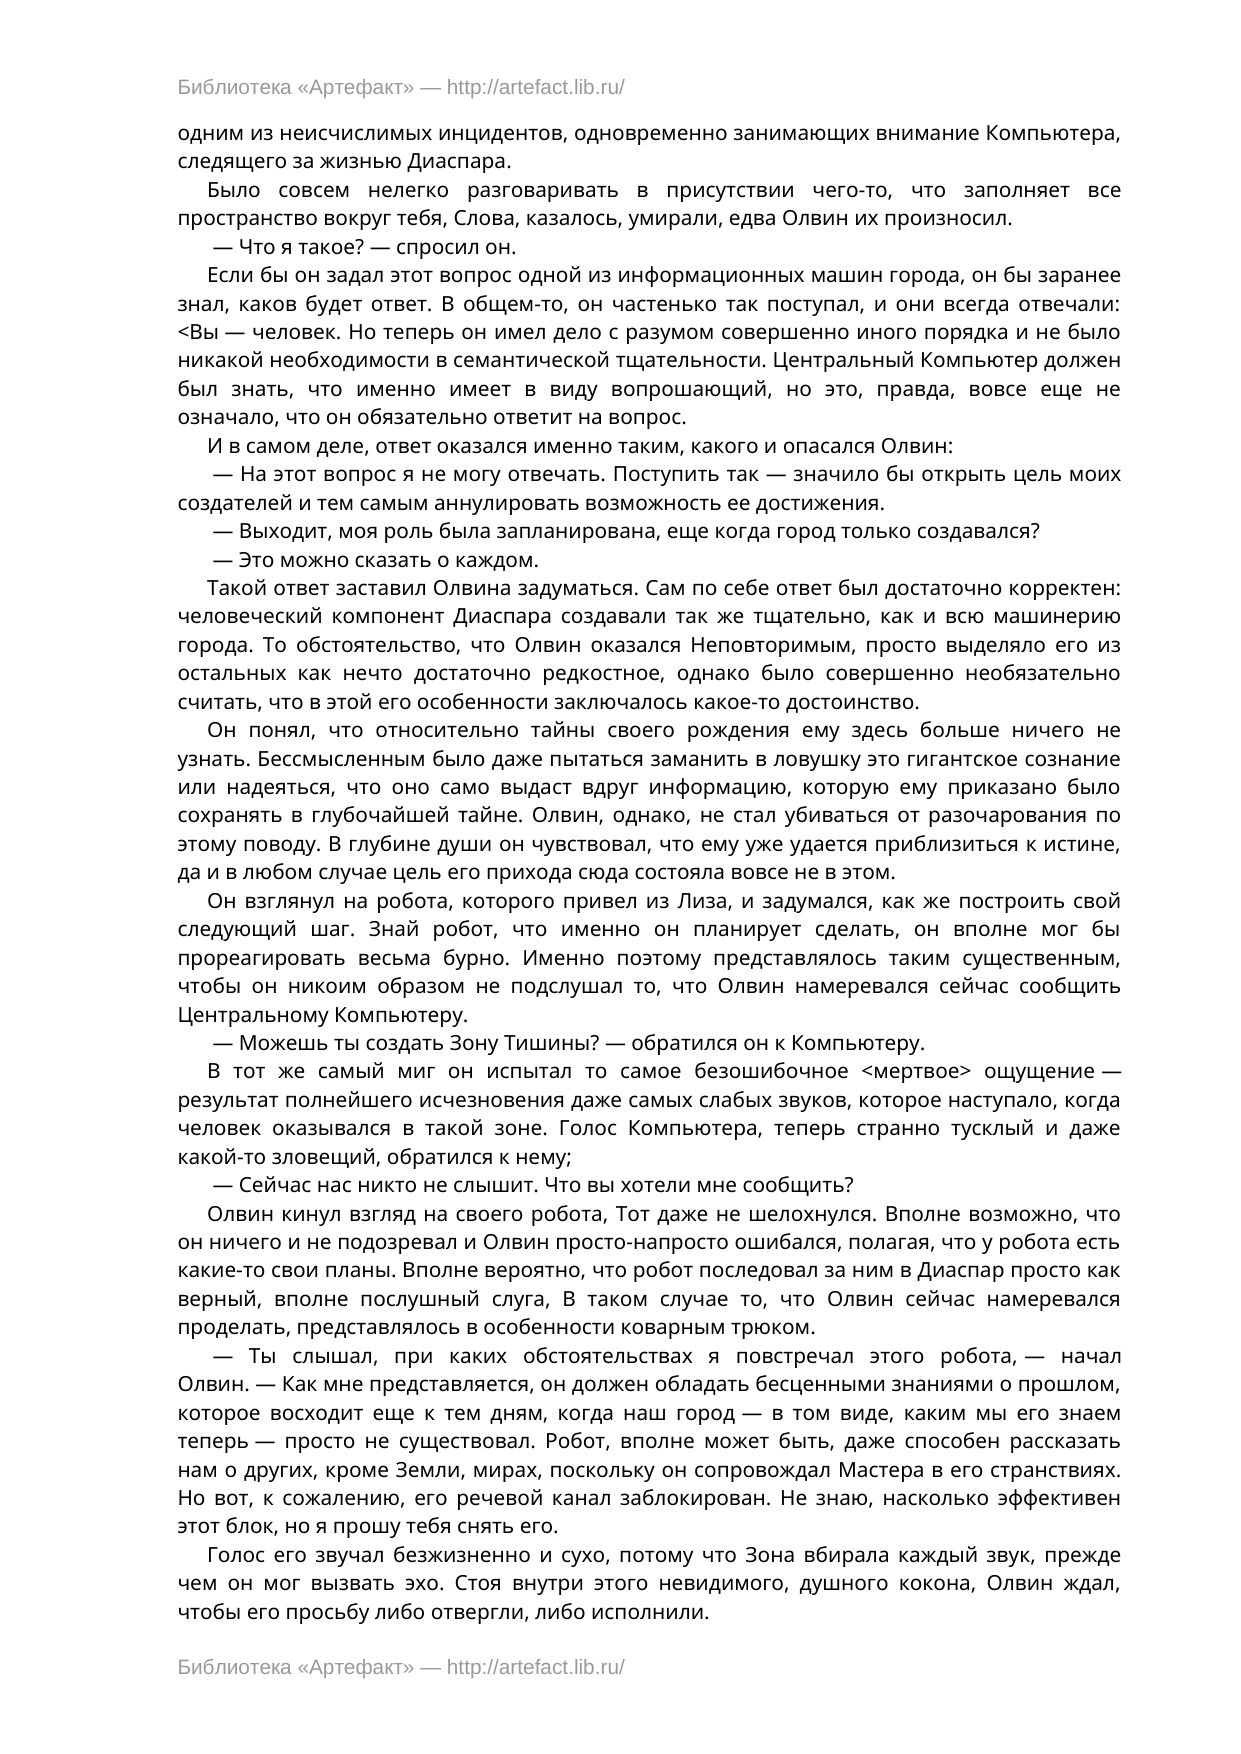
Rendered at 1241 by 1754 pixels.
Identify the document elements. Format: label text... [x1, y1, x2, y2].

text — Это можно сказать о каждом. [177, 545, 1122, 573]
text — Сейчас нас никто не слышит. Что вы хотели мне сообщить? [177, 1170, 1122, 1199]
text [177, 118, 1122, 175]
text И в самом деле, ответ оказался именно таким, какого и опасался Олвин: [177, 431, 1122, 459]
text Такой ответ заставил Олвина задуматься. Сам по себе ответ был достаточно корректен: человеческий компонент Диаспара создавали так же тщательно, как и всю машинерию города. То обстоятельство, что Олвин оказался Неповторимым, просто выделяло его из остальных как нечто достаточно редкостное, однако было совершенно необязательно считать, что в этой его особенности заключалось какое-то достоинство. [177, 573, 1122, 715]
text Если бы он задал этот вопрос одной из информационных машин города, он бы заранее знал, каков будет ответ. В общем-то, он частенько так поступал, и они всегда отвечали: <Вы — человек. Но теперь он имел дело с разумом совершенно иного порядка и не было никакой необходимости в семантической тщательности. Центральный Компьютер должен был знать, что именно имеет в виду вопрошающий, но это, правда, вовсе еще не означало, что он обязательно ответит на вопрос. [177, 260, 1122, 431]
text Голос его звучал безжизненно и сухо, потому что Зона вбирала каждый звук, прежде чем он мог вызвать эхо. Стоя внутри этого невидимого, душного кокона, Олвин ждал, чтобы его просьбу либо отвергли, либо исполнили. [177, 1540, 1122, 1625]
text Было совсем нелегко разговаривать в присутствии чего-то, что заполняет все пространство вокруг тебя, Слова, казалось, умирали, едва Олвин их произносил. [177, 175, 1122, 232]
text Он взглянул на робота, которого привел из Лиза, и задумался, как же построить свой следующий шаг. Знай робот, что именно он планирует сделать, он вполне мог бы прореагировать весьма бурно. Именно поэтому представлялось таким существенным, чтобы он никоим образом не подслушал то, что Олвин намеревался сейчас сообщить Центральному Компьютеру. [177, 886, 1122, 1028]
text — Выходит, моя роль была запланирована, еще когда город только создавался? [177, 516, 1122, 545]
text — На этот вопрос я не могу отвечать. Поступить так — значило бы открыть цель моих создателей и тем самым аннулировать возможность ее достижения. [177, 459, 1122, 516]
text — Что я такое? — спросил он. [177, 232, 1122, 260]
text В тот же самый миг он испытал то самое безошибочное <мертвое> ощущение — результат полнейшего исчезновения даже самых слабых звуков, которое наступало, когда человек оказывался в такой зоне. Голос Компьютера, теперь странно тусклый и даже какой-то зловещий, обратился к нему; [177, 1057, 1122, 1170]
text Он понял, что относительно тайны своего рождения ему здесь больше ничего не узнать. Бессмысленным было даже пытаться заманить в ловушку это гигантское сознание или надеяться, что оно само выдаст вдруг информацию, которую ему приказано было сохранять в глубочайшей тайне. Олвин, однако, не стал убиваться от разочарования по этому поводу. В глубине души он чувствовал, что ему уже удается приблизиться к истине, да и в любом случае цель его прихода сюда состояла вовсе не в этом. [177, 715, 1122, 886]
text — Можешь ты создать Зону Тишины? — обратился он к Компьютеру. [177, 1028, 1122, 1057]
text Олвин кинул взгляд на своего робота, Тот даже не шелохнулся. Вполне возможно, что он ничего и не подозревал и Олвин просто-напросто ошибался, полагая, что у робота есть какие-то свои планы. Вполне вероятно, что робот последовал за ним в Диаспар просто как верный, вполне послушный слуга, В таком случае то, что Олвин сейчас намеревался проделать, представлялось в особенности коварным трюком. [177, 1199, 1122, 1341]
text — Ты слышал, при каких обстоятельствах я повстречал этого робота, — начал Олвин. — Как мне представляется, он должен обладать бесценными знаниями о прошлом, которое восходит еще к тем дням, когда наш город — в том виде, каким мы его знаем теперь — просто не существовал. Робот, вполне может быть, даже способен рассказать нам о других, кроме Земли, мирах, поскольку он сопровождал Мастера в его странствиях. Но вот, к сожалению, его речевой канал заблокирован. Не знаю, насколько эффективен этот блок, но я прошу тебя снять его. [177, 1341, 1122, 1540]
